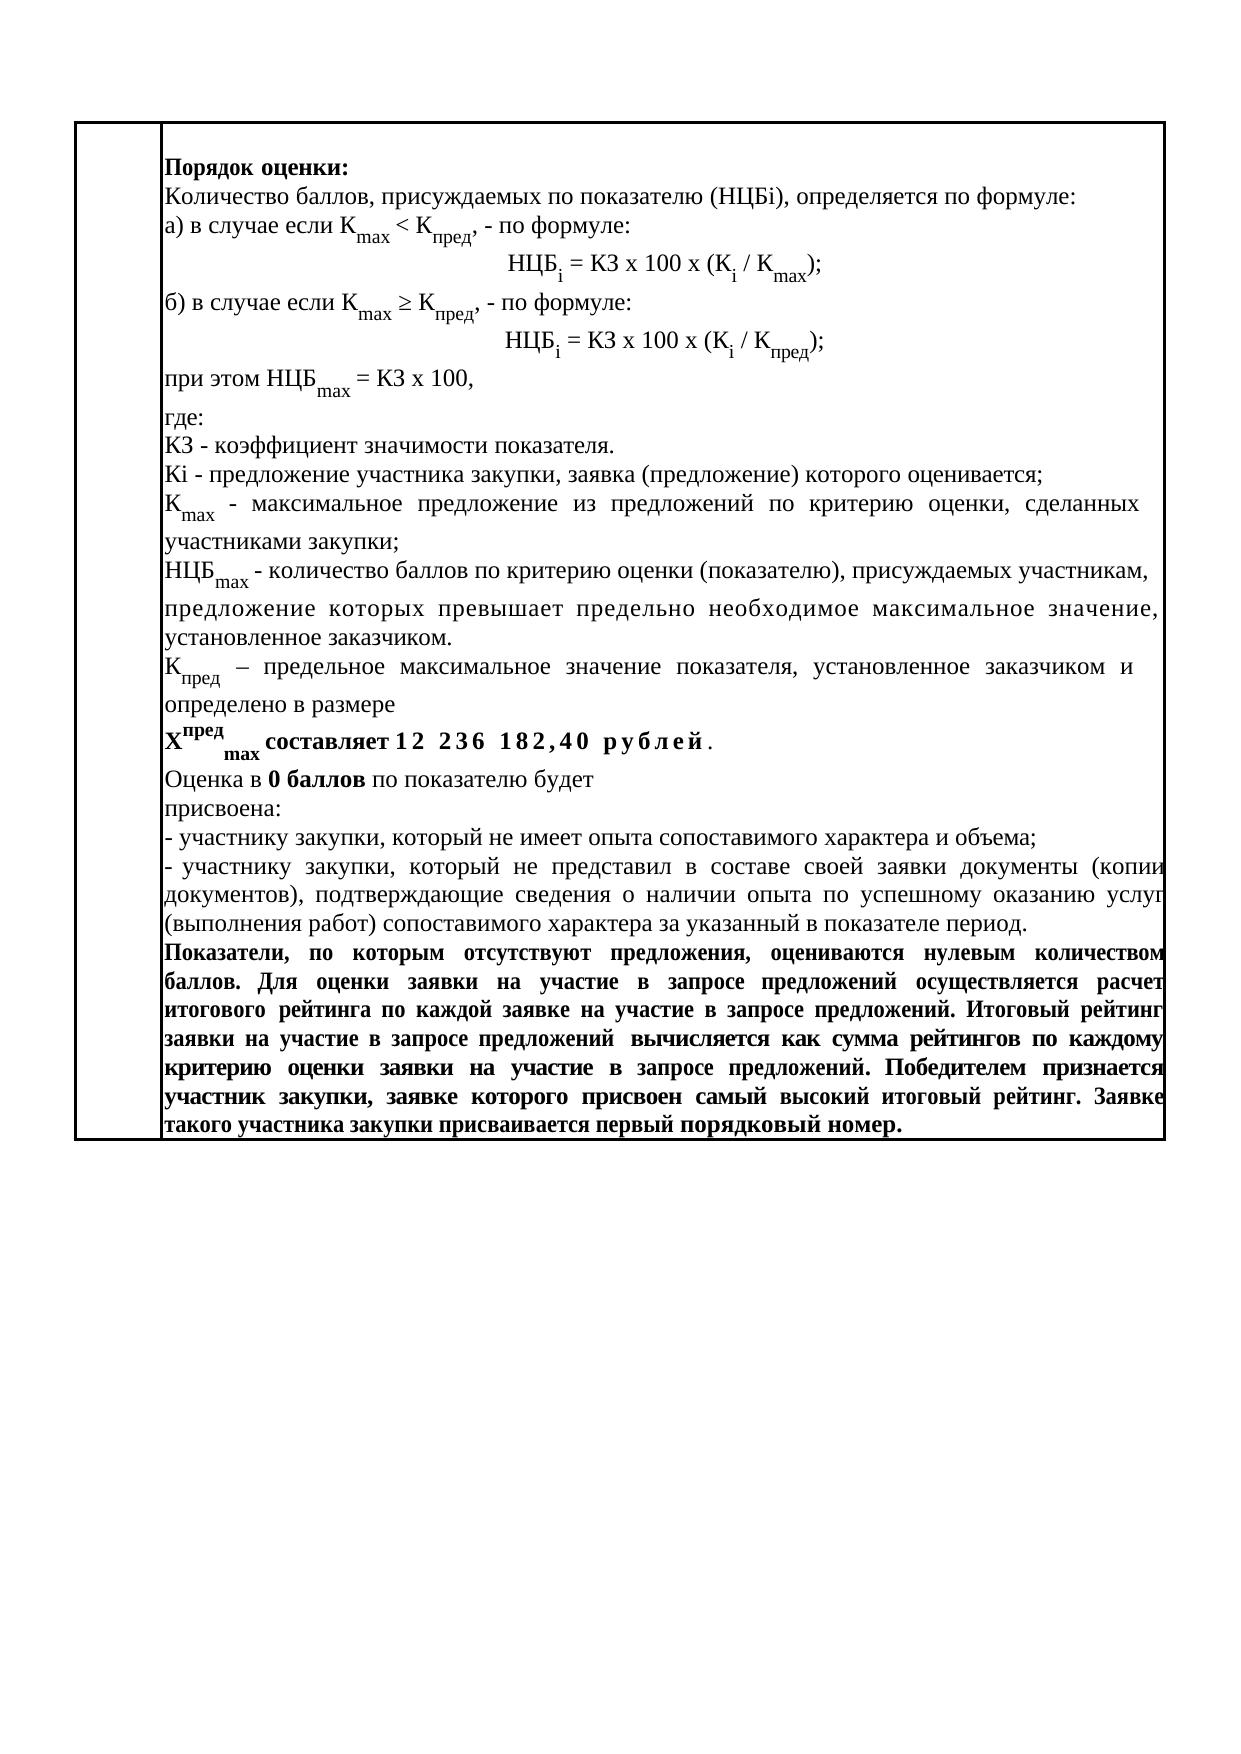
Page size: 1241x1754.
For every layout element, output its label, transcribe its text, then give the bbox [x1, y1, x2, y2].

table_header [77, 124, 160, 1138]
table_header Порядок оценки: Количество баллов, присуждаемых по показателю (НЦБi), определяется по формуле: а) в случае если Кmax < Кпред, - по формуле: НЦБi = КЗ x 100 x (Кi / Кmax); б) в случае если Кmax ≥ Кпред, - по формуле: НЦБi = КЗ x 100 x (Кi / Кпред); при этом НЦБmax = КЗ x 100, где: КЗ - коэффициент значимости показателя. Кi - предложение участника закупки, заявка (предложение) которого оценивается; Кmax - максимальное предложение из предложений по критерию оценки, сделанных участниками закупки; НЦБmax - количество баллов по критерию оценки (показателю), присуждаемых участникам, предложение которых превышает предельно необходимое максимальное значение, установленное заказчиком. Кпред – предельное максимальное значение показателя, установленное заказчиком и определено в размере Хпредmax составляет 12 236 182,40 рублей. Оценка в 0 баллов по показателю будет присвоена: участнику закупки, который не имеет опыта сопоставимого характера и объема; участнику закупки, который не представил в составе своей заявки документы (копии документов), подтверждающие сведения о наличии опыта по успешному оказанию услуг (выполнения работ) сопоставимого характера за указанный в показателе период. Показатели, по которым отсутствуют предложения, оцениваются нулевым количеством баллов. Для оценки заявки на участие в запросе предложений осуществляется расчет итогового рейтинга по каждой заявке на участие в запросе предложений. Итоговый рейтинг заявки на участие в запросе предложений вычисляется как сумма рейтингов по каждому критерию оценки заявки на участие в запросе предложений. Победителем признается участник закупки, заявке которого присвоен самый высокий итоговый рейтинг. Заявке такого участника закупки присваивается первый порядковый номер. [163, 124, 1163, 1138]
